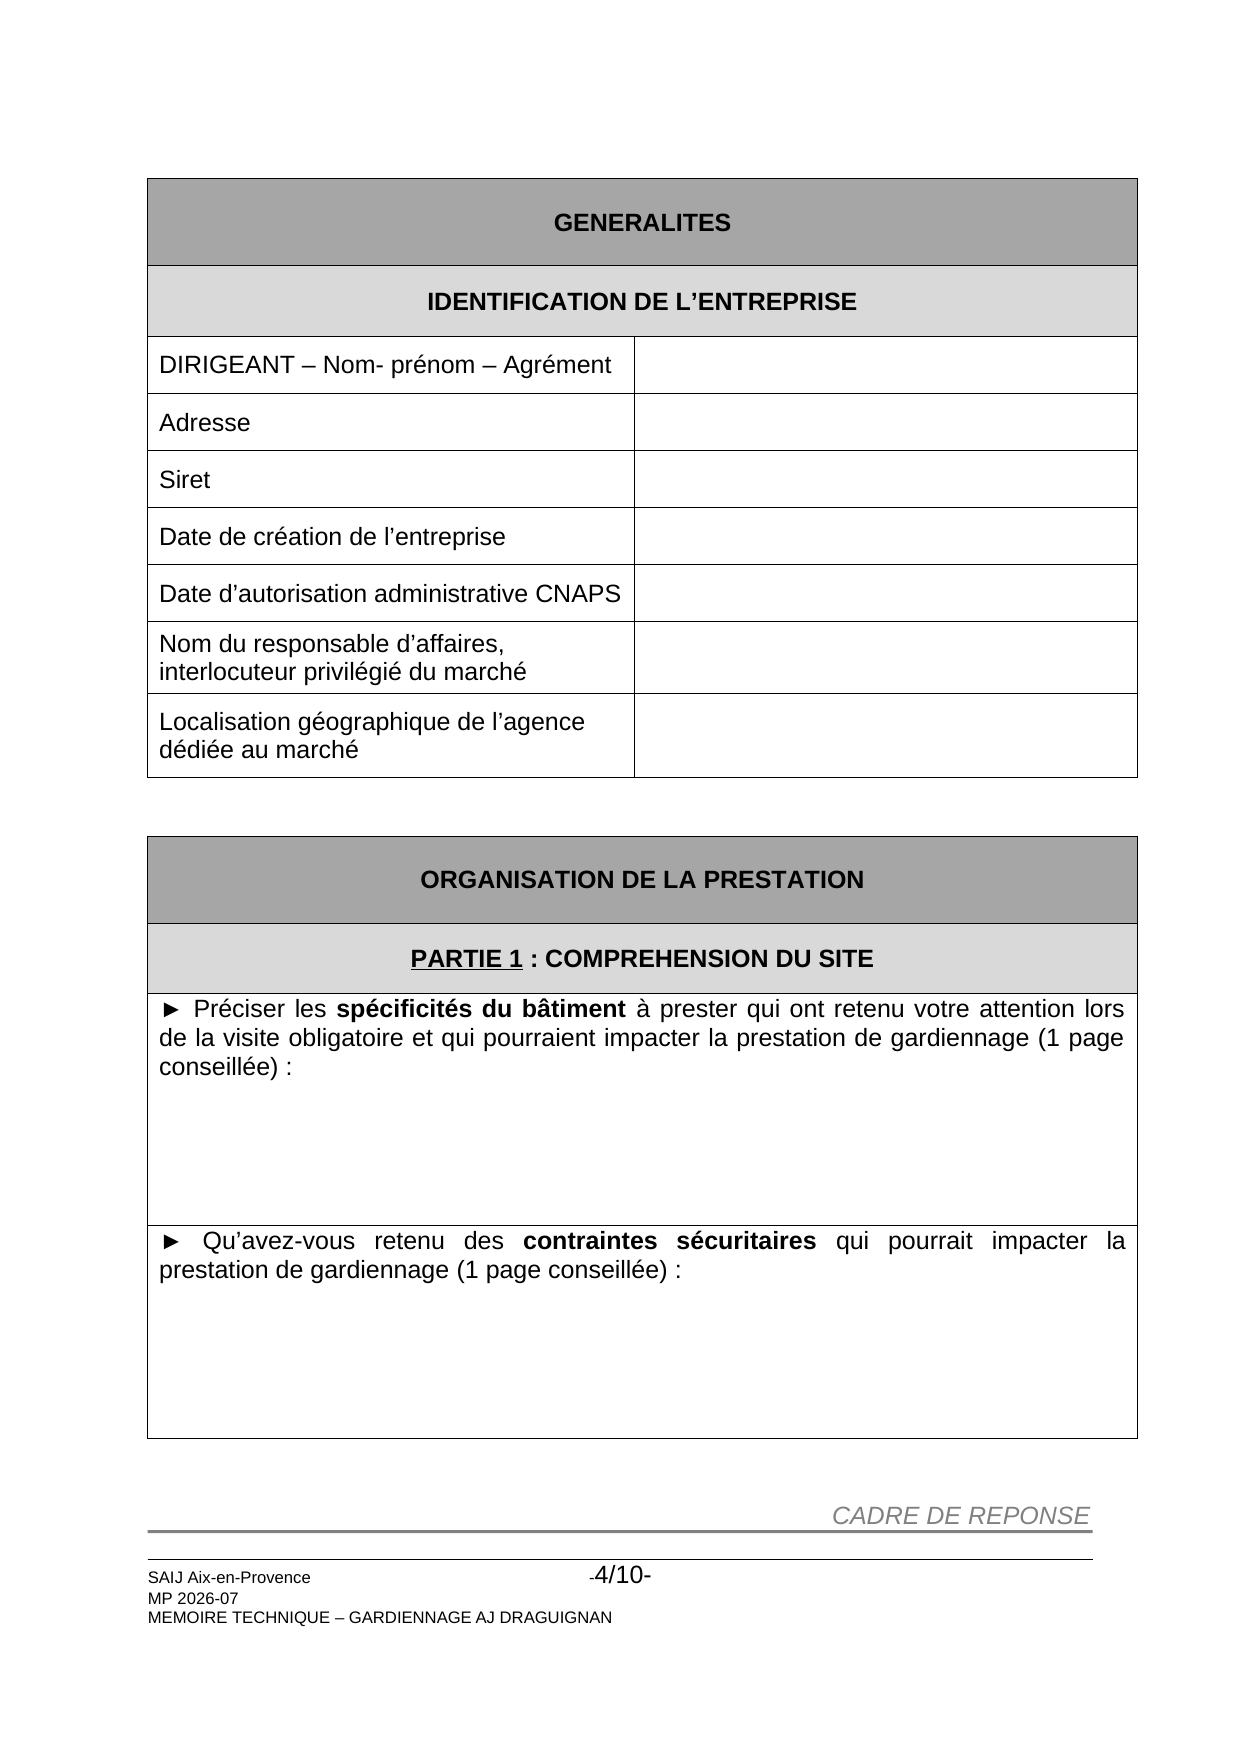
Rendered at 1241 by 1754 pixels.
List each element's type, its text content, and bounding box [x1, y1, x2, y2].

table_header GENERALITES [148, 179, 1137, 265]
table_cell [635, 694, 1137, 777]
table_cell Adresse [148, 394, 634, 450]
table_cell IDENTIFICATION DE L’ENTREPRISE [148, 266, 1137, 336]
table_cell PARTIE 1 : COMPREHENSION DU SITE [148, 924, 1137, 993]
table_cell ► Qu’avez-vous retenu des contraintes sécuritaires qui pourrait impacter la prestation de gardiennage (1 page conseillée) : [148, 1226, 1137, 1438]
table_cell DIRIGEANT – Nom- prénom – Agrément [148, 337, 634, 393]
table_cell [635, 394, 1137, 450]
table_cell [635, 565, 1137, 621]
table_cell Date de création de l’entreprise [148, 508, 634, 564]
table_header ORGANISATION DE LA PRESTATION [148, 837, 1137, 923]
table_cell [635, 622, 1137, 693]
table_cell Siret [148, 451, 634, 507]
table_cell Nom du responsable d’affaires, interlocuteur privilégié du marché [148, 622, 634, 693]
table_cell Localisation géographique de l’agence dédiée au marché [148, 694, 634, 777]
table_cell ► Préciser les spécificités du bâtiment à prester qui ont retenu votre attention lors de la visite obligatoire et qui pourraient impacter la prestation de gardiennage (1 page conseillée) : [148, 994, 1137, 1225]
table_cell [635, 337, 1137, 393]
table_cell [635, 508, 1137, 564]
table_cell Date d’autorisation administrative CNAPS [148, 565, 634, 621]
table_cell [635, 451, 1137, 507]
